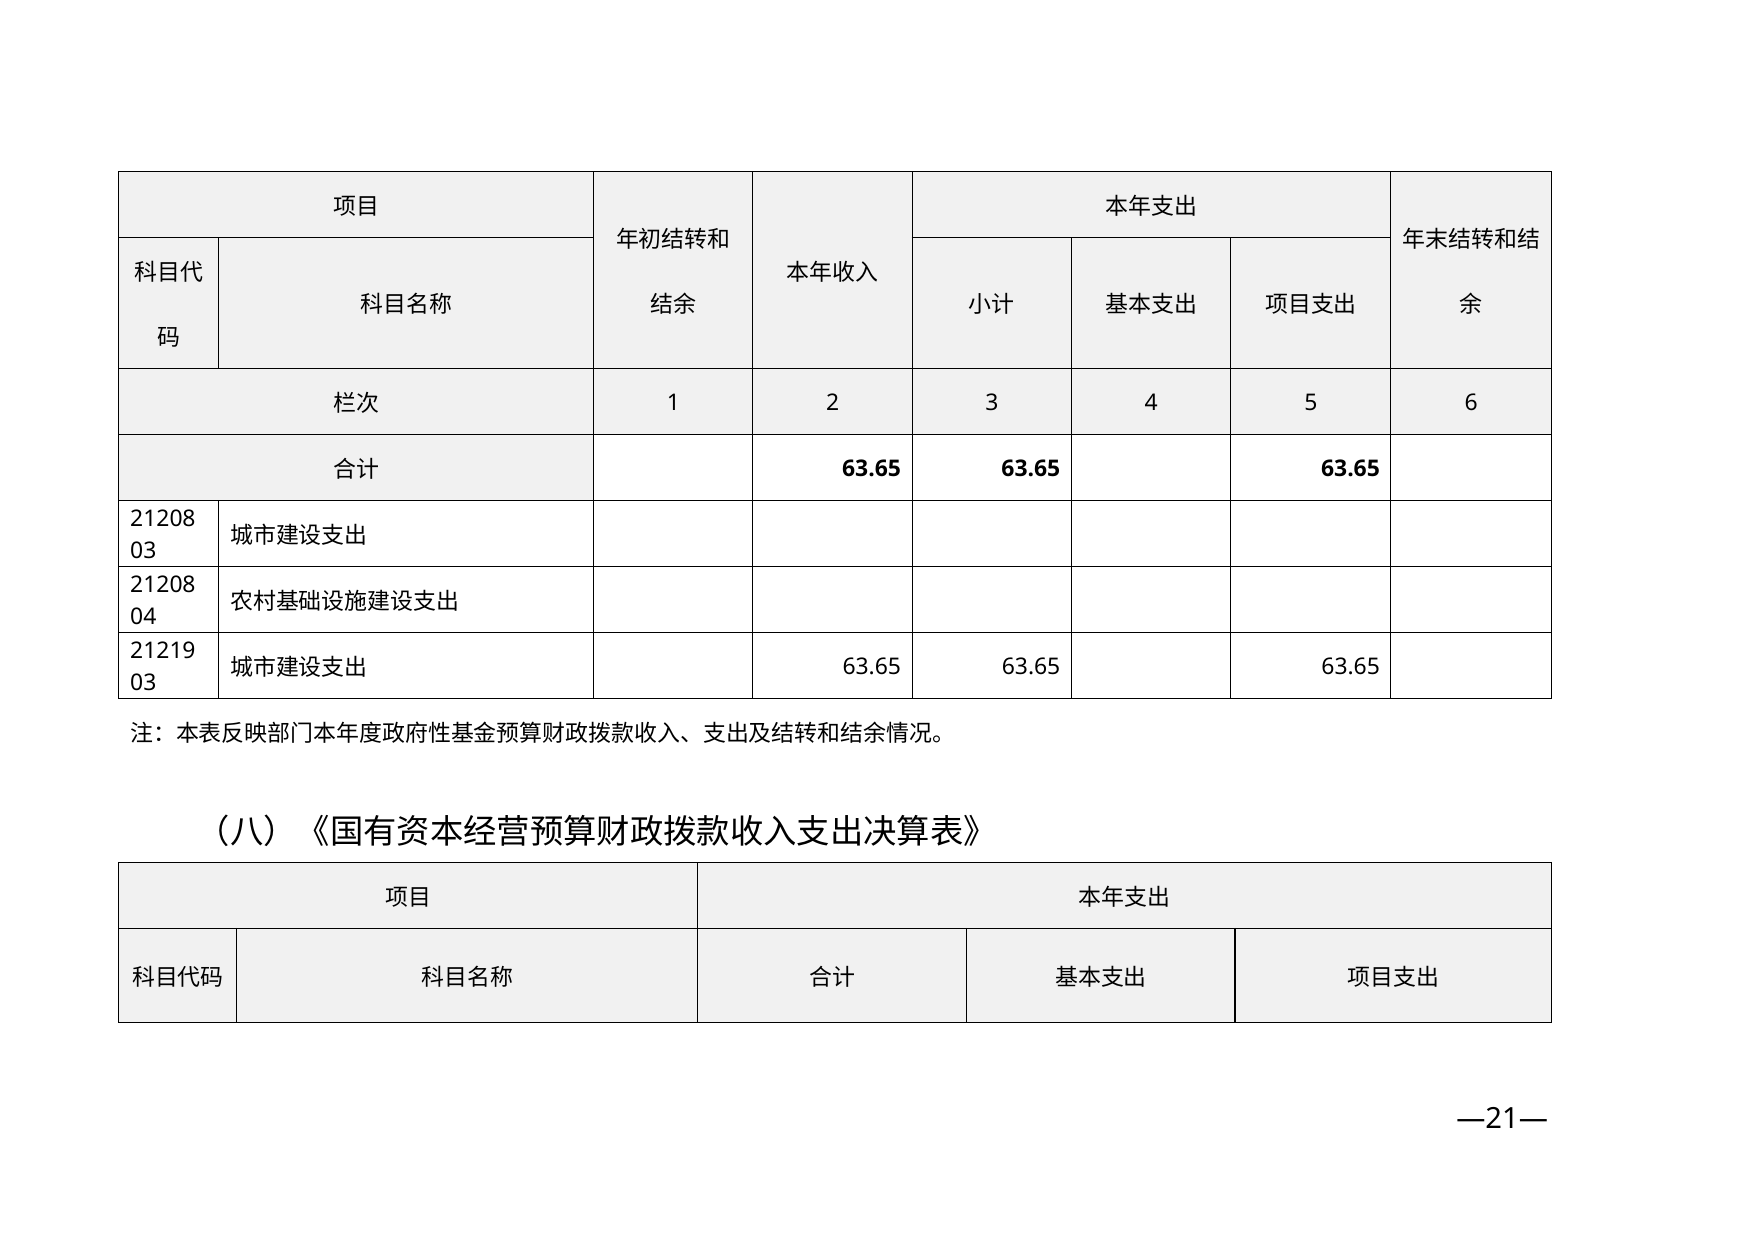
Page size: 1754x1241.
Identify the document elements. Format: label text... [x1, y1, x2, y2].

table_cell 63.65 [1231, 633, 1390, 698]
table_cell 城市建设支出 [219, 633, 593, 698]
table_cell 4 [1072, 369, 1230, 434]
table_cell [1231, 567, 1390, 632]
table_cell [1072, 567, 1230, 632]
table_cell 63.65 [1231, 435, 1390, 500]
table_cell 2120804 [119, 567, 218, 632]
table_cell 栏次 [119, 369, 593, 434]
table_cell [1072, 633, 1230, 698]
table_cell 基本支出 [1072, 238, 1230, 368]
table_cell 科目代码 [119, 238, 218, 368]
table_cell 合计 [119, 435, 593, 500]
table_cell 小计 [913, 238, 1071, 368]
table_cell 科目名称 [219, 238, 593, 368]
table_cell [753, 501, 912, 566]
table_cell [753, 567, 912, 632]
table_cell [1391, 501, 1551, 566]
table_cell [1391, 435, 1551, 500]
table_cell 科目名称 [237, 929, 697, 1022]
table_cell 63.65 [913, 435, 1071, 500]
table_header 本年支出 [913, 172, 1390, 237]
table_cell 1 [594, 369, 752, 434]
table_cell 3 [913, 369, 1071, 434]
table_cell 注：本表反映部门本年度政府性基金预算财政拨款收入、支出及结转和结余情况。 [119, 699, 1551, 764]
table_cell 城市建设支出 [219, 501, 593, 566]
table_cell 基本支出 [967, 929, 1234, 1022]
table_cell [1072, 501, 1230, 566]
table_header 本年收入 [753, 172, 912, 368]
table_cell 2121903 [119, 633, 218, 698]
table_cell [913, 501, 1071, 566]
table_header 项目 [119, 172, 593, 237]
table_cell [594, 633, 752, 698]
table_cell [594, 435, 752, 500]
table_cell [1072, 435, 1230, 500]
list 《国有资本经营预算财政拨款收入支出决算表》 [130, 797, 1577, 862]
table_cell 项目支出 [1231, 238, 1390, 368]
table_header 项目 [119, 863, 697, 928]
table_cell [913, 567, 1071, 632]
table_header 年初结转和结余 [594, 172, 752, 368]
table_cell [594, 567, 752, 632]
table_cell 6 [1391, 369, 1551, 434]
table_cell 农村基础设施建设支出 [219, 567, 593, 632]
table_cell 合计 [698, 929, 966, 1022]
table_cell 项目支出 [1236, 929, 1551, 1022]
table_cell [594, 501, 752, 566]
table_cell 2 [753, 369, 912, 434]
table_cell 2120803 [119, 501, 218, 566]
table_header 年末结转和结余 [1391, 172, 1551, 368]
table_header 本年支出 [698, 863, 1551, 928]
table_cell 科目代码 [119, 929, 236, 1022]
table_cell 5 [1231, 369, 1390, 434]
table_cell [1231, 501, 1390, 566]
table_cell 63.65 [753, 633, 912, 698]
table_cell 63.65 [753, 435, 912, 500]
table_cell 63.65 [913, 633, 1071, 698]
table_cell [1391, 567, 1551, 632]
table_cell [1391, 633, 1551, 698]
